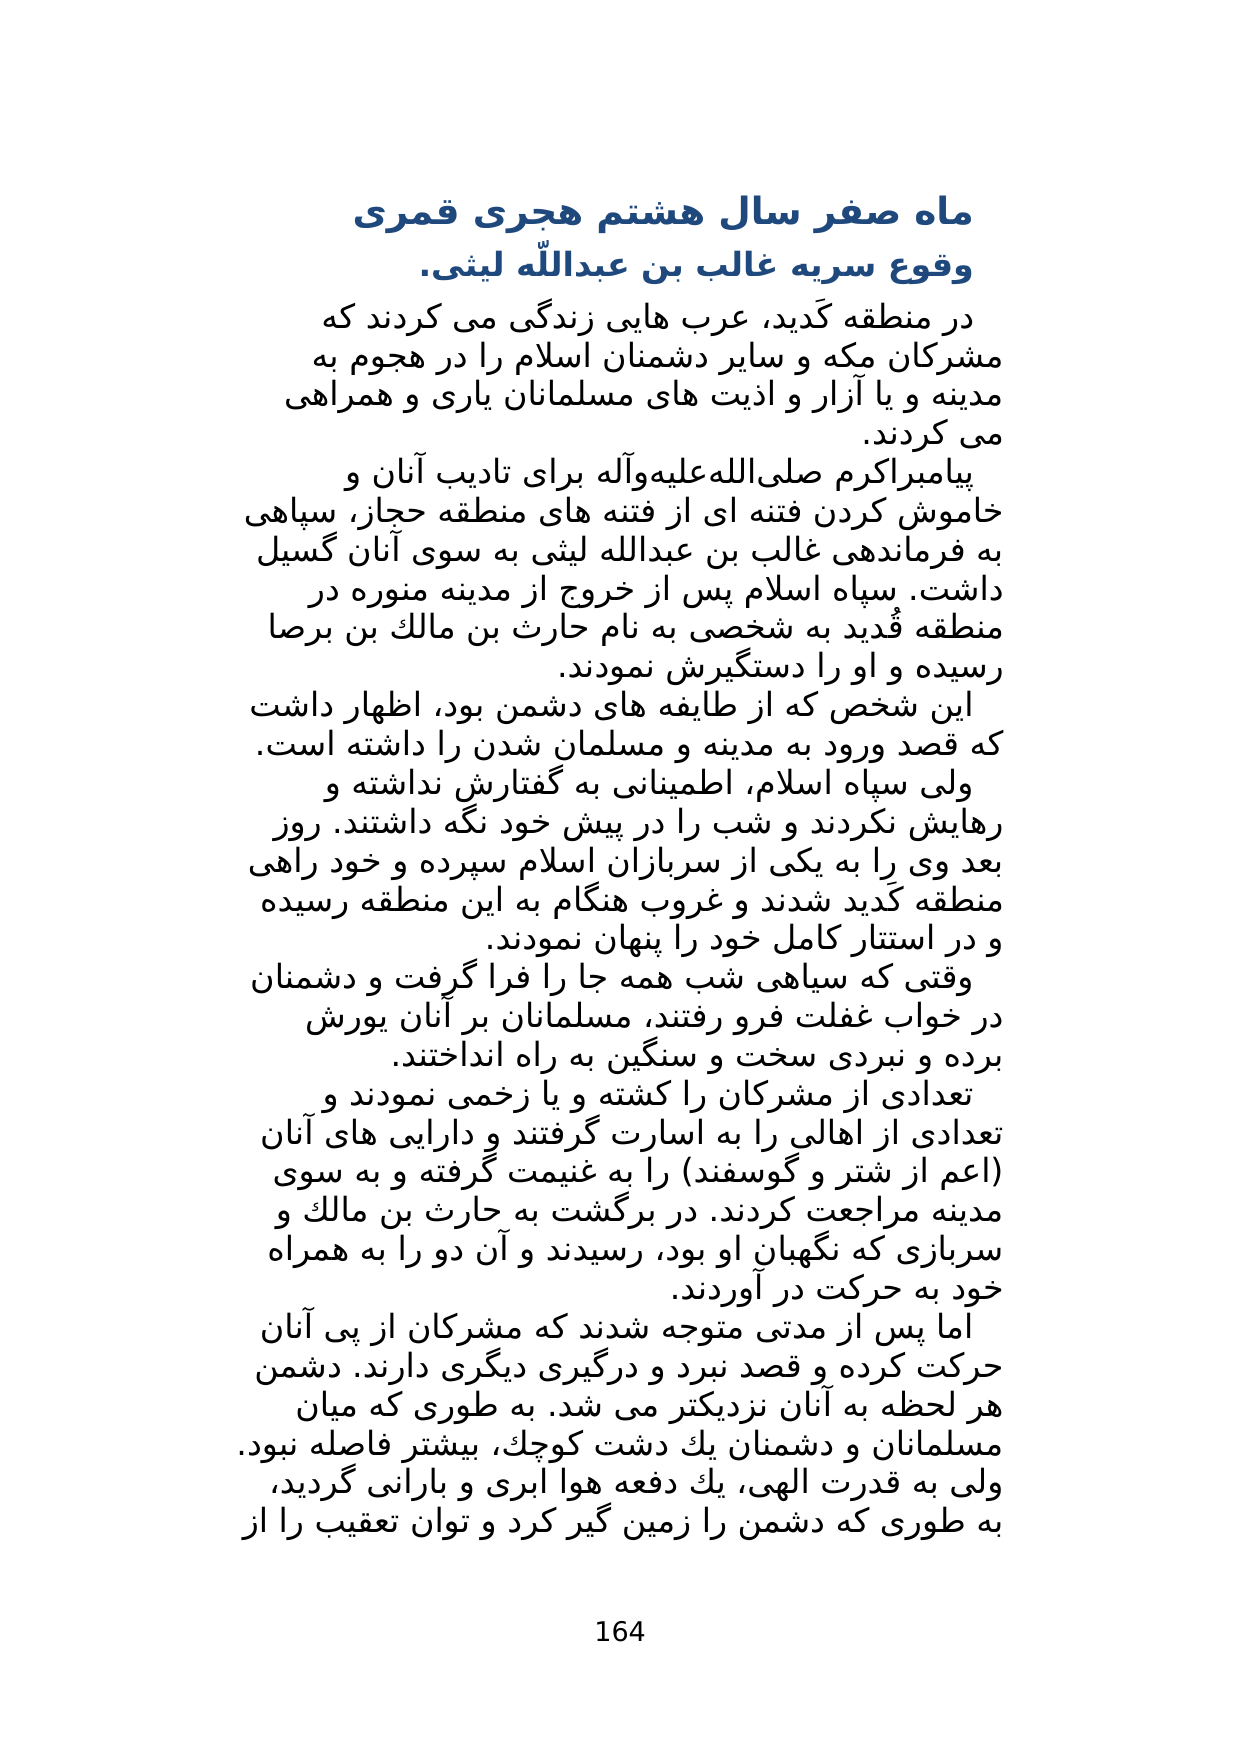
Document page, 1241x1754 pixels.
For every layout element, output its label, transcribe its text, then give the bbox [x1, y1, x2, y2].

subtitle وقوع سريه غالب بن عبداللّه ليثى. [236, 246, 1004, 285]
text پيامبراكرم صلى‌الله‌عليه‌وآله براى تاديب آنان و خاموش كردن فتنه اى از فتنه هاى منطقه حجاز، سپاهى به فرماندهى غالب بن عبدالله ليثى به سوى آنان گسيل داشت. سپاه اسلام پس از خروج از مدينه منوره در منطقه قُديد به شخصى به نام حارث بن مالك بن برصا رسيده و او را دستگيرش نمودند. [236, 453, 1004, 686]
subtitle ماه صفر سال هشتم هجرى قمرى [236, 190, 1004, 233]
text در منطقه كَديد، عرب هايى زندگى مى كردند كه مشركان مكه و ساير دشمنان اسلام را در هجوم به مدينه و يا آزار و اذيت هاى مسلمانان يارى و همراهى مى كردند. [236, 297, 1004, 453]
text اين شخص كه از طايفه هاى دشمن بود، اظهار داشت كه قصد ورود به مدينه و مسلمان شدن را داشته است. [236, 686, 1004, 763]
text ولى سپاه اسلام، اطمينانى به گفتارش نداشته و رهايش نكردند و شب را در پيش خود نگه داشتند. روز بعد وى را به يكى از سربازان اسلام سپرده و خود راهى منطقه كَديد شدند و غروب هنگام به اين منطقه رسيده و در استتار كامل خود را پنهان نمودند. [236, 763, 1004, 958]
text تعدادى از مشركان را كشته و يا زخمى نمودند و تعدادى از اهالى را به اسارت گرفتند و دارايى هاى آنان (اعم از شتر و گوسفند) را به غنيمت گرفته و به سوى مدينه مراجعت كردند. در برگشت به حارث بن مالك و سربازى كه نگهبان او بود، رسيدند و آن دو را به همراه خود به حركت در آوردند. [236, 1074, 1004, 1307]
text وقتى كه سياهى شب همه جا را فرا گرفت و دشمنان در خواب غفلت فرو رفتند، مسلمانان بر آنان يورش برده و نبردى سخت و سنگين به راه انداختند. [236, 958, 1004, 1074]
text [236, 1307, 1004, 1541]
